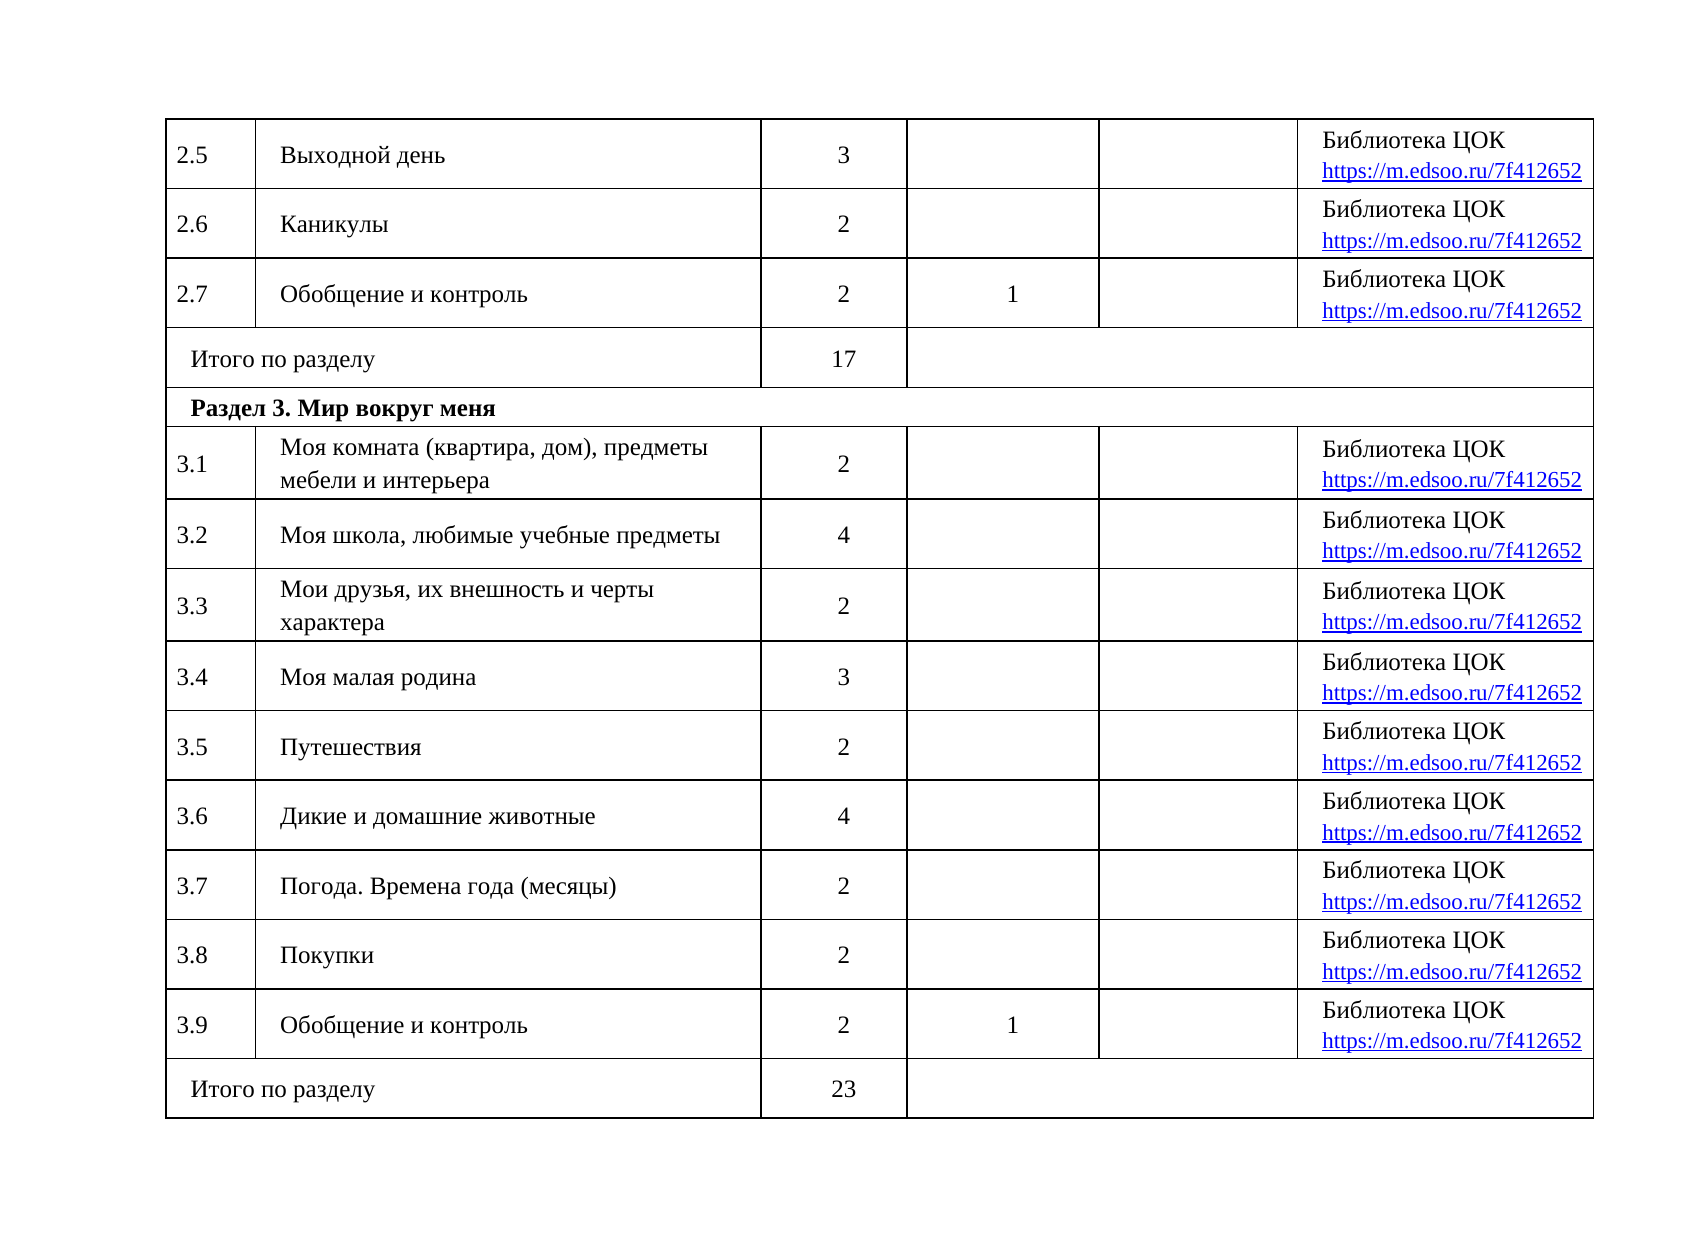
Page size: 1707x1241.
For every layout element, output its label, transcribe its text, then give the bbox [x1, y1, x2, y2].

table_cell 2 [762, 711, 906, 779]
table_cell Погода. Времена года (месяцы) [256, 851, 760, 918]
table_cell Обобщение и контроль [256, 990, 760, 1058]
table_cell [1298, 920, 1593, 988]
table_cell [1298, 851, 1593, 918]
table_cell 3.7 [167, 851, 255, 918]
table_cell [1298, 189, 1593, 257]
table_cell 3.1 [167, 427, 255, 498]
table_cell Дикие и домашние животные [256, 781, 760, 849]
table_cell Итого по разделу [167, 328, 760, 386]
table_cell 3.6 [167, 781, 255, 849]
table_cell 23 [762, 1059, 906, 1117]
table_cell [1100, 259, 1297, 327]
table_cell Раздел 3. Мир вокруг меня [167, 388, 1593, 426]
table_cell Библиотека ЦОК https://m.edsoo.ru/7f412652 [1298, 569, 1593, 640]
table_cell [1100, 189, 1297, 257]
table_cell [1100, 642, 1297, 710]
table_cell [1100, 920, 1297, 988]
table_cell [1298, 120, 1593, 188]
table_cell 3 [762, 120, 906, 188]
table_cell Мои друзья, их внешность и черты характера [256, 569, 760, 640]
table_cell Библиотека ЦОК https://m.edsoo.ru/7f412652 [1298, 781, 1593, 849]
table_cell 2.7 [167, 259, 255, 327]
table_cell [908, 120, 1098, 188]
table_cell 3.8 [167, 920, 255, 988]
table_cell 3.2 [167, 500, 255, 568]
table_cell 3.5 [167, 711, 255, 779]
table_cell Моя малая родина [256, 642, 760, 710]
table_cell [908, 642, 1098, 710]
table_cell [1100, 120, 1297, 188]
table_cell Покупки [256, 920, 760, 988]
table_cell [1100, 851, 1297, 918]
table_cell [908, 189, 1098, 257]
table_cell Библиотека ЦОК https://m.edsoo.ru/7f412652 [1298, 711, 1593, 779]
table_cell [1100, 427, 1297, 498]
table_cell [1100, 500, 1297, 568]
table_cell 1 [908, 259, 1098, 327]
table_cell 1 [908, 990, 1098, 1058]
table_cell 3.4 [167, 642, 255, 710]
table_cell 4 [762, 781, 906, 849]
table_cell 2 [762, 569, 906, 640]
table_cell [908, 920, 1098, 988]
table_cell 17 [762, 328, 906, 386]
table_cell [908, 711, 1098, 779]
table_cell [908, 1059, 1593, 1117]
table_cell 4 [762, 500, 906, 568]
table_cell 3.9 [167, 990, 255, 1058]
table_cell [908, 569, 1098, 640]
table_cell 2 [762, 259, 906, 327]
table_cell 2.6 [167, 189, 255, 257]
table_cell 3.3 [167, 569, 255, 640]
table_cell Выходной день [256, 120, 760, 188]
table_cell 2 [762, 427, 906, 498]
table_cell 2 [762, 920, 906, 988]
table_cell Итого по разделу [167, 1059, 760, 1117]
table_cell [1100, 711, 1297, 779]
table_cell 2.5 [167, 120, 255, 188]
table_cell [908, 781, 1098, 849]
table_cell [908, 500, 1098, 568]
table_cell Обобщение и контроль [256, 259, 760, 327]
table_cell 2 [762, 990, 906, 1058]
table_cell Моя комната (квартира, дом), предметы мебели и интерьера [256, 427, 760, 498]
table_cell [1100, 569, 1297, 640]
table_cell Библиотека ЦОК https://m.edsoo.ru/7f412652 [1298, 642, 1593, 710]
table_cell 3 [762, 642, 906, 710]
table_cell [908, 427, 1098, 498]
table_cell Моя школа, любимые учебные предметы [256, 500, 760, 568]
table_cell [908, 851, 1098, 918]
table_cell Библиотека ЦОК https://m.edsoo.ru/7f412652 [1298, 427, 1593, 498]
table_cell [908, 328, 1593, 386]
table_cell Каникулы [256, 189, 760, 257]
table_cell 2 [762, 851, 906, 918]
table_cell [1100, 781, 1297, 849]
table_cell [1100, 990, 1297, 1058]
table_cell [1298, 259, 1593, 327]
table_cell Библиотека ЦОК https://m.edsoo.ru/7f412652 [1298, 500, 1593, 568]
table_cell 2 [762, 189, 906, 257]
table_cell Путешествия [256, 711, 760, 779]
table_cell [1298, 990, 1593, 1058]
